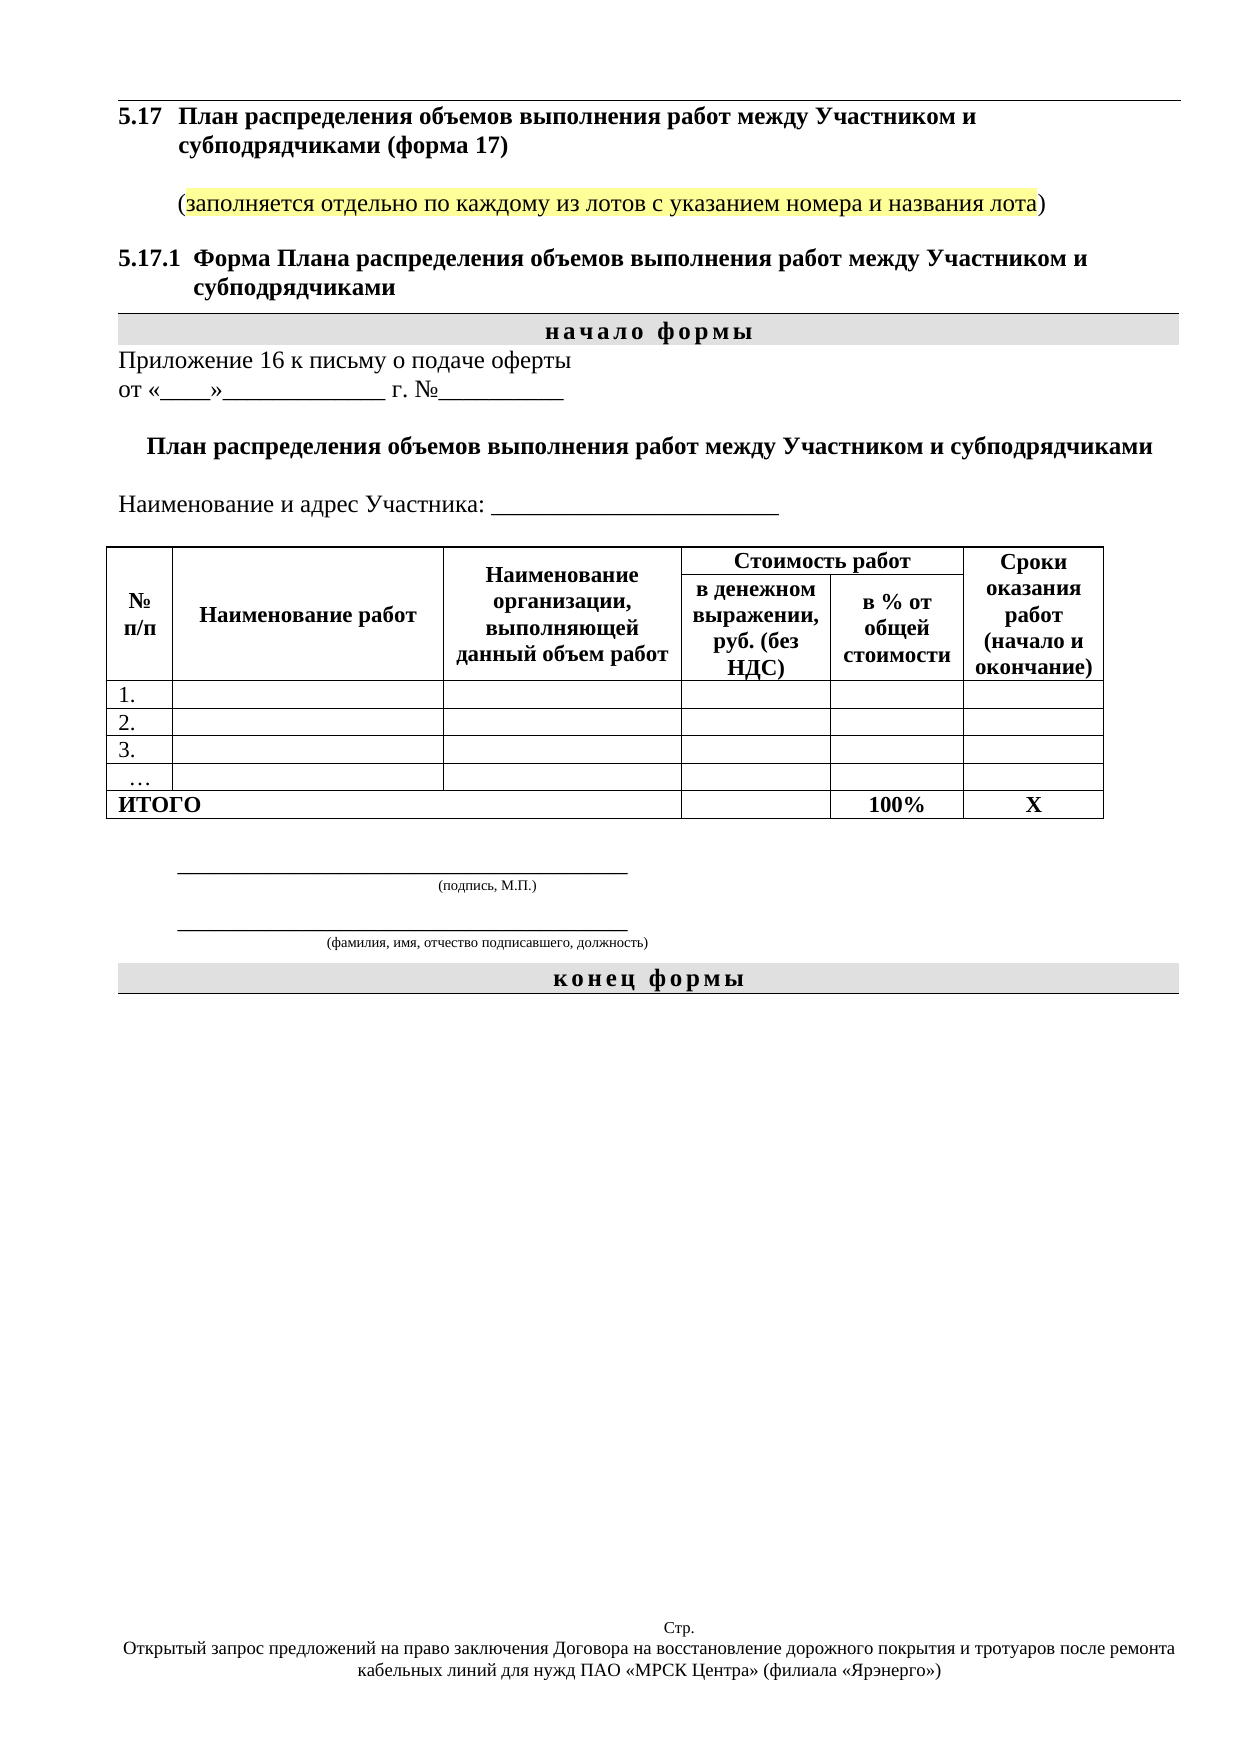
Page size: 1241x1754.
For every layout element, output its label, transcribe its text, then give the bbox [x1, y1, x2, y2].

table_cell [444, 681, 681, 708]
table_cell Х [964, 791, 1103, 818]
table_header Сроки оказания работ (начало и окончание) [964, 548, 1103, 680]
table_cell [831, 736, 963, 762]
table_cell [831, 681, 963, 708]
table_cell [964, 709, 1103, 735]
table_cell 100% [831, 791, 963, 818]
table_cell [173, 709, 443, 735]
text Наименование и адрес Участника: _______________________ [118, 489, 1181, 518]
text начало формы [118, 314, 1179, 345]
subtitle План распределения объемов выполнения работ между Участником и субподрядчиками (форма 17) [118, 101, 1181, 158]
table_cell ИТОГО [107, 791, 681, 818]
table_cell [831, 764, 963, 790]
table_header № п/п [107, 548, 172, 680]
text ____________________________________ [118, 905, 1181, 934]
table_cell [107, 681, 172, 708]
subtitle Форма Плана распределения объемов выполнения работ между Участником и субподрядчиками [118, 243, 1181, 301]
table_header Стоимость работ [682, 548, 963, 574]
table_cell [964, 681, 1103, 708]
table_cell [107, 709, 172, 735]
table_cell [107, 736, 172, 762]
table_cell [173, 681, 443, 708]
table_cell [444, 736, 681, 762]
table_cell в % от общей стоимости [831, 575, 963, 680]
text ____________________________________ [118, 848, 1181, 876]
text (фамилия, имя, отчество подписавшего, должность) [118, 934, 797, 963]
table_cell [444, 764, 681, 790]
table_cell [682, 791, 830, 818]
text План распределения объемов выполнения работ между Участником и субподрядчиками [118, 431, 1181, 460]
table_cell в денежном выражении, руб. (без НДС) [682, 575, 830, 680]
table_cell [173, 764, 443, 790]
table_cell [682, 736, 830, 762]
table_cell [964, 764, 1103, 790]
table_cell [831, 709, 963, 735]
text (подпись, М.П.) [118, 876, 797, 905]
table_header Наименование организации, выполняющей данный объем работ [444, 548, 681, 680]
table_cell [682, 681, 830, 708]
table_cell … [107, 764, 172, 790]
text конец формы [118, 963, 1179, 993]
text Приложение 16 к письму о подаче оферты от «____»_____________ г. №__________ [118, 345, 1181, 403]
table_cell [964, 736, 1103, 762]
table_header Наименование работ [173, 548, 443, 680]
table_cell [173, 736, 443, 762]
table_cell [682, 764, 830, 790]
table_cell [682, 709, 830, 735]
table_cell [444, 709, 681, 735]
